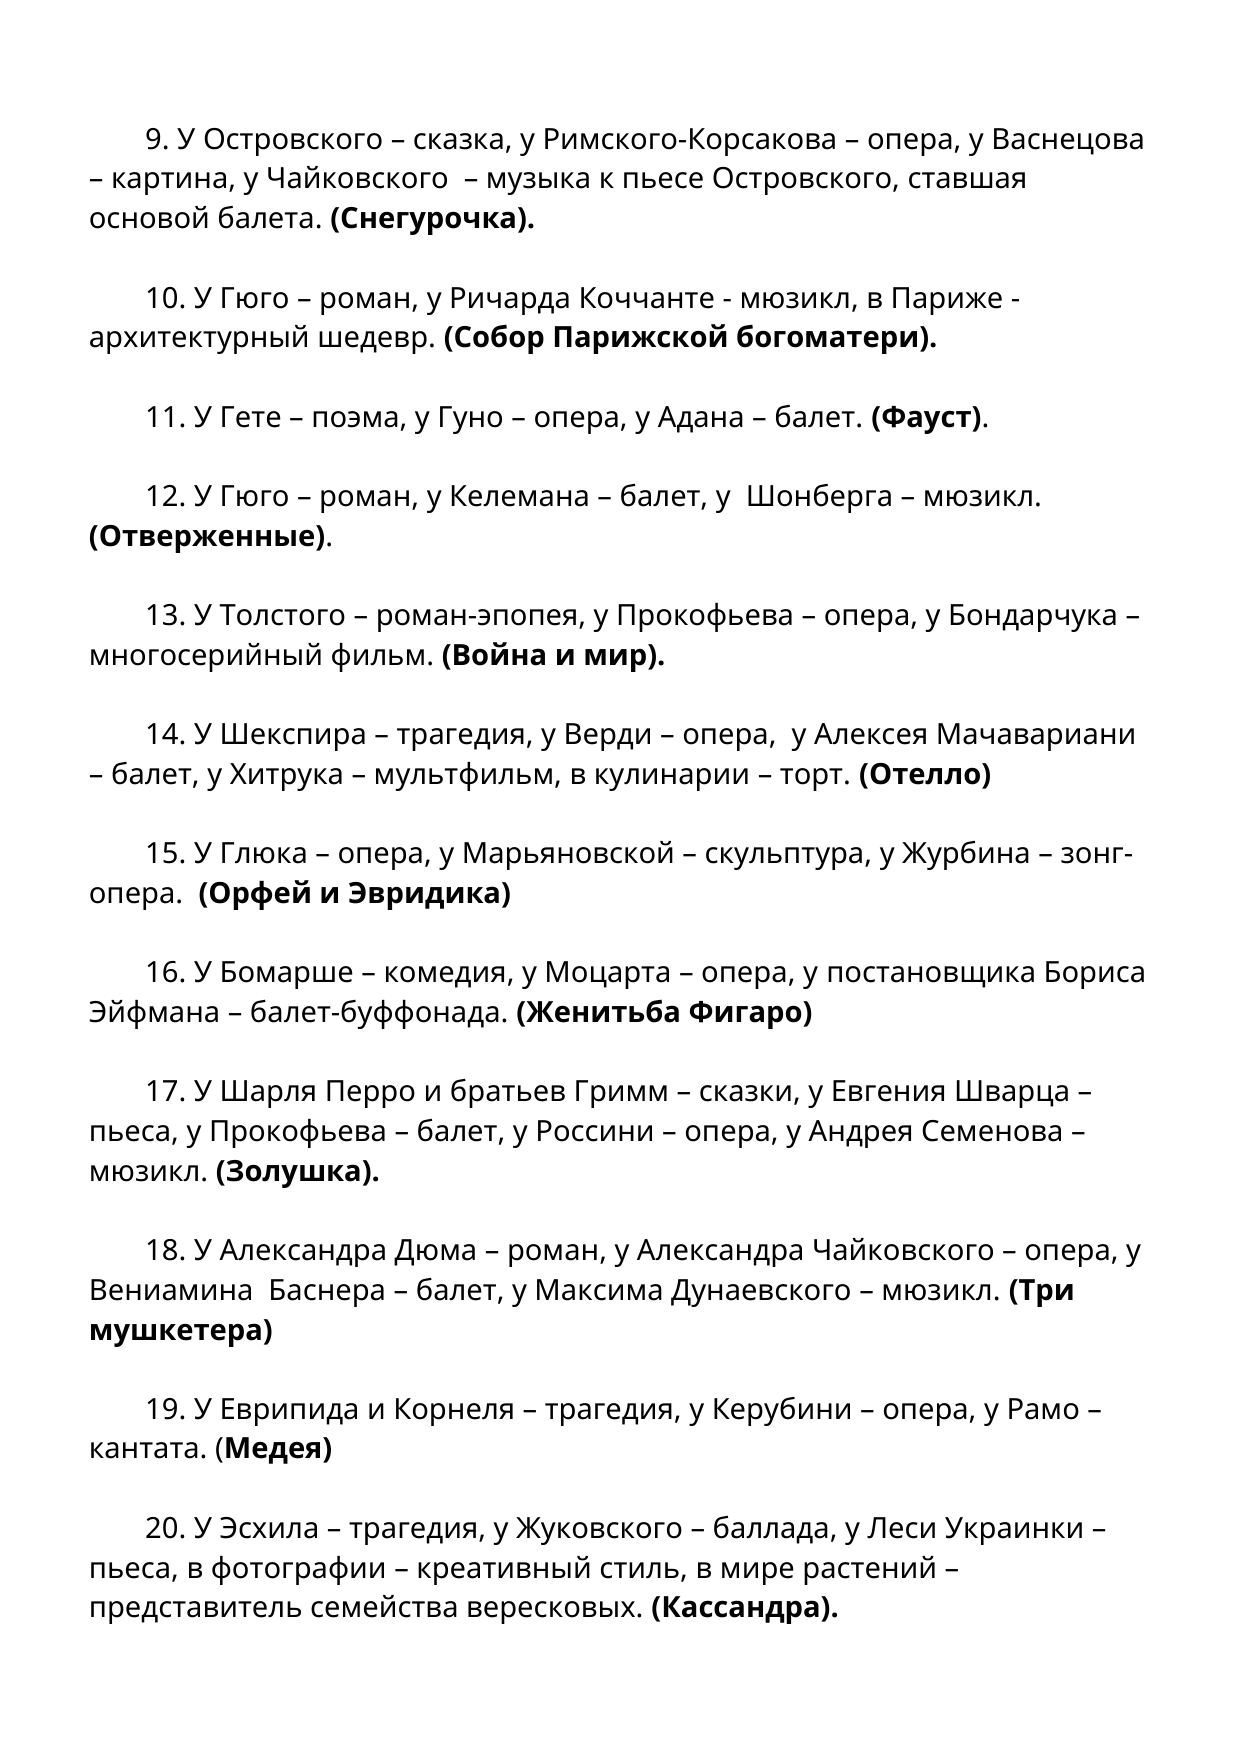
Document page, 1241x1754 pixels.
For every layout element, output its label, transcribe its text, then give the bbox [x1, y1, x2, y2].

text 11. У Гете – поэма, у Гуно – опера, у Адана – балет. (Фауст). [89, 396, 1152, 436]
text 20. У Эсхила – трагедия, у Жуковского – баллада, у Леси Украинки – пьеса, в фотографии – креативный стиль, в мире растений – представитель семейства вересковых. (Кассандра). [89, 1507, 1152, 1626]
text 9. У Островского – сказка, у Римского-Корсакова – опера, у Васнецова – картина, у Чайковского – музыка к пьесе Островского, ставшая основой балета. (Снегурочка). [89, 118, 1152, 237]
text 19. У Еврипида и Корнеля – трагедия, у Керубини – опера, у Рамо – кантата. (Медея) [89, 1388, 1152, 1467]
text 16. У Бомарше – комедия, у Моцарта – опера, у постановщика Бориса Эйфмана – балет-буффонада. (Женитьба Фигаро) [89, 952, 1152, 1031]
text 12. У Гюго – роман, у Келемана – балет, у Шонберга – мюзикл. (Отверженные). [89, 475, 1152, 555]
text 15. У Глюка – опера, у Марьяновской – скульптура, у Журбина – зонг-опера. (Орфей и Эвридика) [89, 832, 1152, 912]
text 10. У Гюго – роман, у Ричарда Коччанте - мюзикл, в Париже - архитектурный шедевр. (Собор Парижской богоматери). [89, 277, 1152, 356]
text 14. У Шекспира – трагедия, у Верди – опера, у Алексея Мачавариани – балет, у Хитрука – мультфильм, в кулинарии – торт. (Отелло) [89, 713, 1152, 793]
text 17. У Шарля Перро и братьев Гримм – сказки, у Евгения Шварца – пьеса, у Прокофьева – балет, у Россини – опера, у Андрея Семенова – мюзикл. (Золушка). [89, 1071, 1152, 1190]
text 18. У Александра Дюма – роман, у Александра Чайковского – опера, у Вениамина Баснера – балет, у Максима Дунаевского – мюзикл. (Три мушкетера) [89, 1229, 1152, 1348]
text 13. У Толстого – роман-эпопея, у Прокофьева – опера, у Бондарчука – многосерийный фильм. (Война и мир). [89, 594, 1152, 674]
